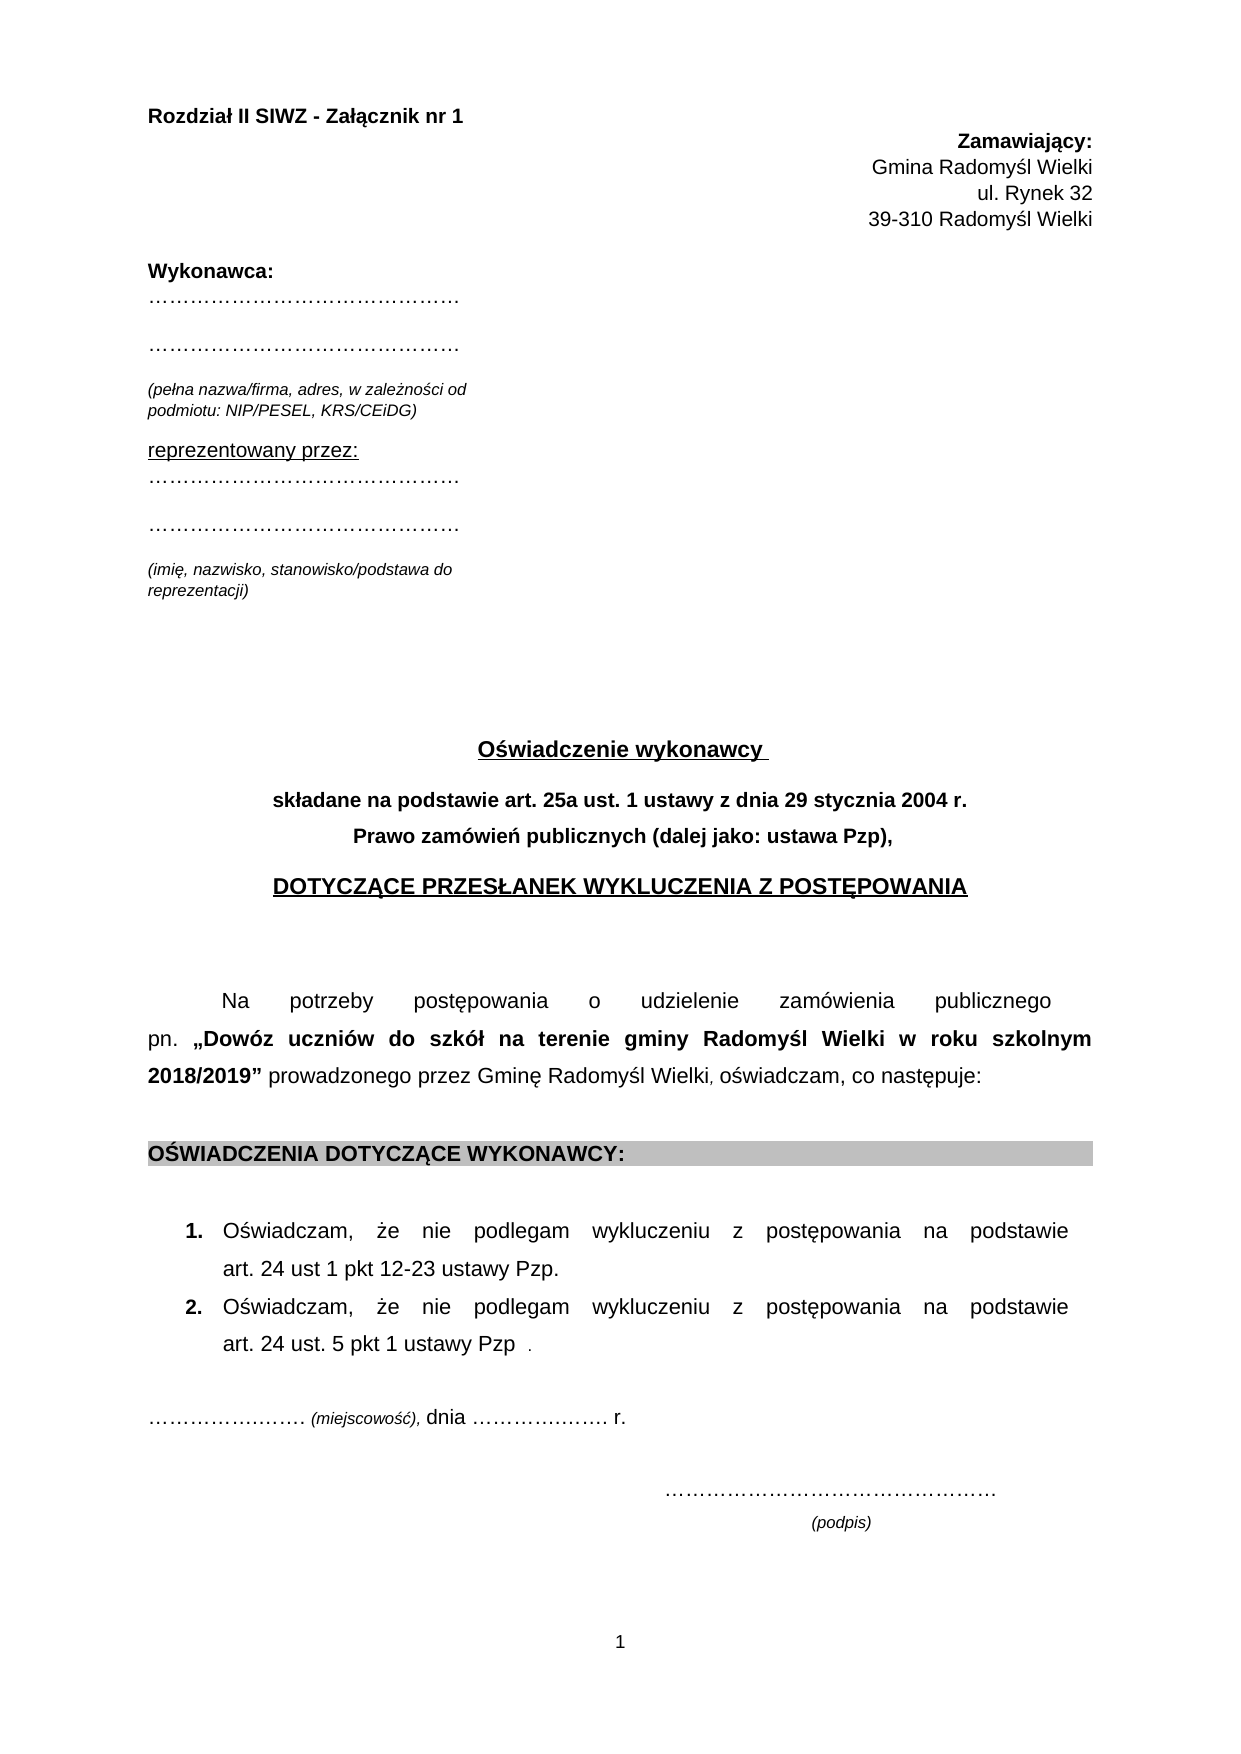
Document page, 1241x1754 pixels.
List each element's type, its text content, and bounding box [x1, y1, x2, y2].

text (imię, nazwisko, stanowisko/podstawa do reprezentacji) [148, 560, 472, 599]
list Oświadczam, że nie podlegam wykluczeniu z postępowania na podstawie art. 24 ust 1 pkt 12-23 ustawy Pzp. [185, 1218, 1093, 1281]
text Wykonawca: [148, 258, 1093, 282]
text Zamawiający: [694, 129, 1093, 153]
text reprezentowany przez: [148, 438, 1093, 462]
text (podpis) [738, 1513, 1093, 1532]
text ………………………………………… [148, 1477, 1093, 1501]
text OŚWIADCZENIA DOTYCZĄCE WYKONAWCY: [148, 1141, 1093, 1166]
text (pełna nazwa/firma, adres, w zależności od podmiotu: NIP/PESEL, KRS/CEiDG) [148, 380, 472, 420]
text Gmina Radomyśl Wielki [148, 155, 1093, 179]
text Oświadczenie wykonawcy [148, 736, 1093, 763]
text Prawo zamówień publicznych (dalej jako: ustawa Pzp), [148, 824, 1093, 848]
text ……………………………………………………………………………… [148, 464, 472, 536]
text składane na podstawie art. 25a ust. 1 ustawy z dnia 29 stycznia 2004 r. [148, 788, 1093, 812]
text ul. Rynek 32 [148, 181, 1093, 205]
text 39-310 Radomyśl Wielki [148, 207, 1093, 231]
list Oświadczam, że nie podlegam wykluczeniu z postępowania na podstawie art. 24 ust. 5 pkt 1 ustawy Pzp . [185, 1293, 1093, 1357]
text DOTYCZĄCE PRZESŁANEK WYKLUCZENIA Z POSTĘPOWANIA [148, 873, 1093, 899]
text …………….……. (miejscowość), dnia ………….……. r. [148, 1405, 1093, 1429]
text Na potrzeby postępowania o udzielenie zamówienia publicznego pn. „Dowóz uczniów do szkół na terenie gminy Radomyśl Wielki w roku szkolnym 2018/2019” prowadzonego przez Gminę Radomyśl Wielki, oświadczam, co następuje: [148, 988, 1093, 1088]
text ……………………………………………………………………………… [148, 284, 472, 356]
text Rozdział II SIWZ - Załącznik nr 1 [148, 103, 1093, 127]
